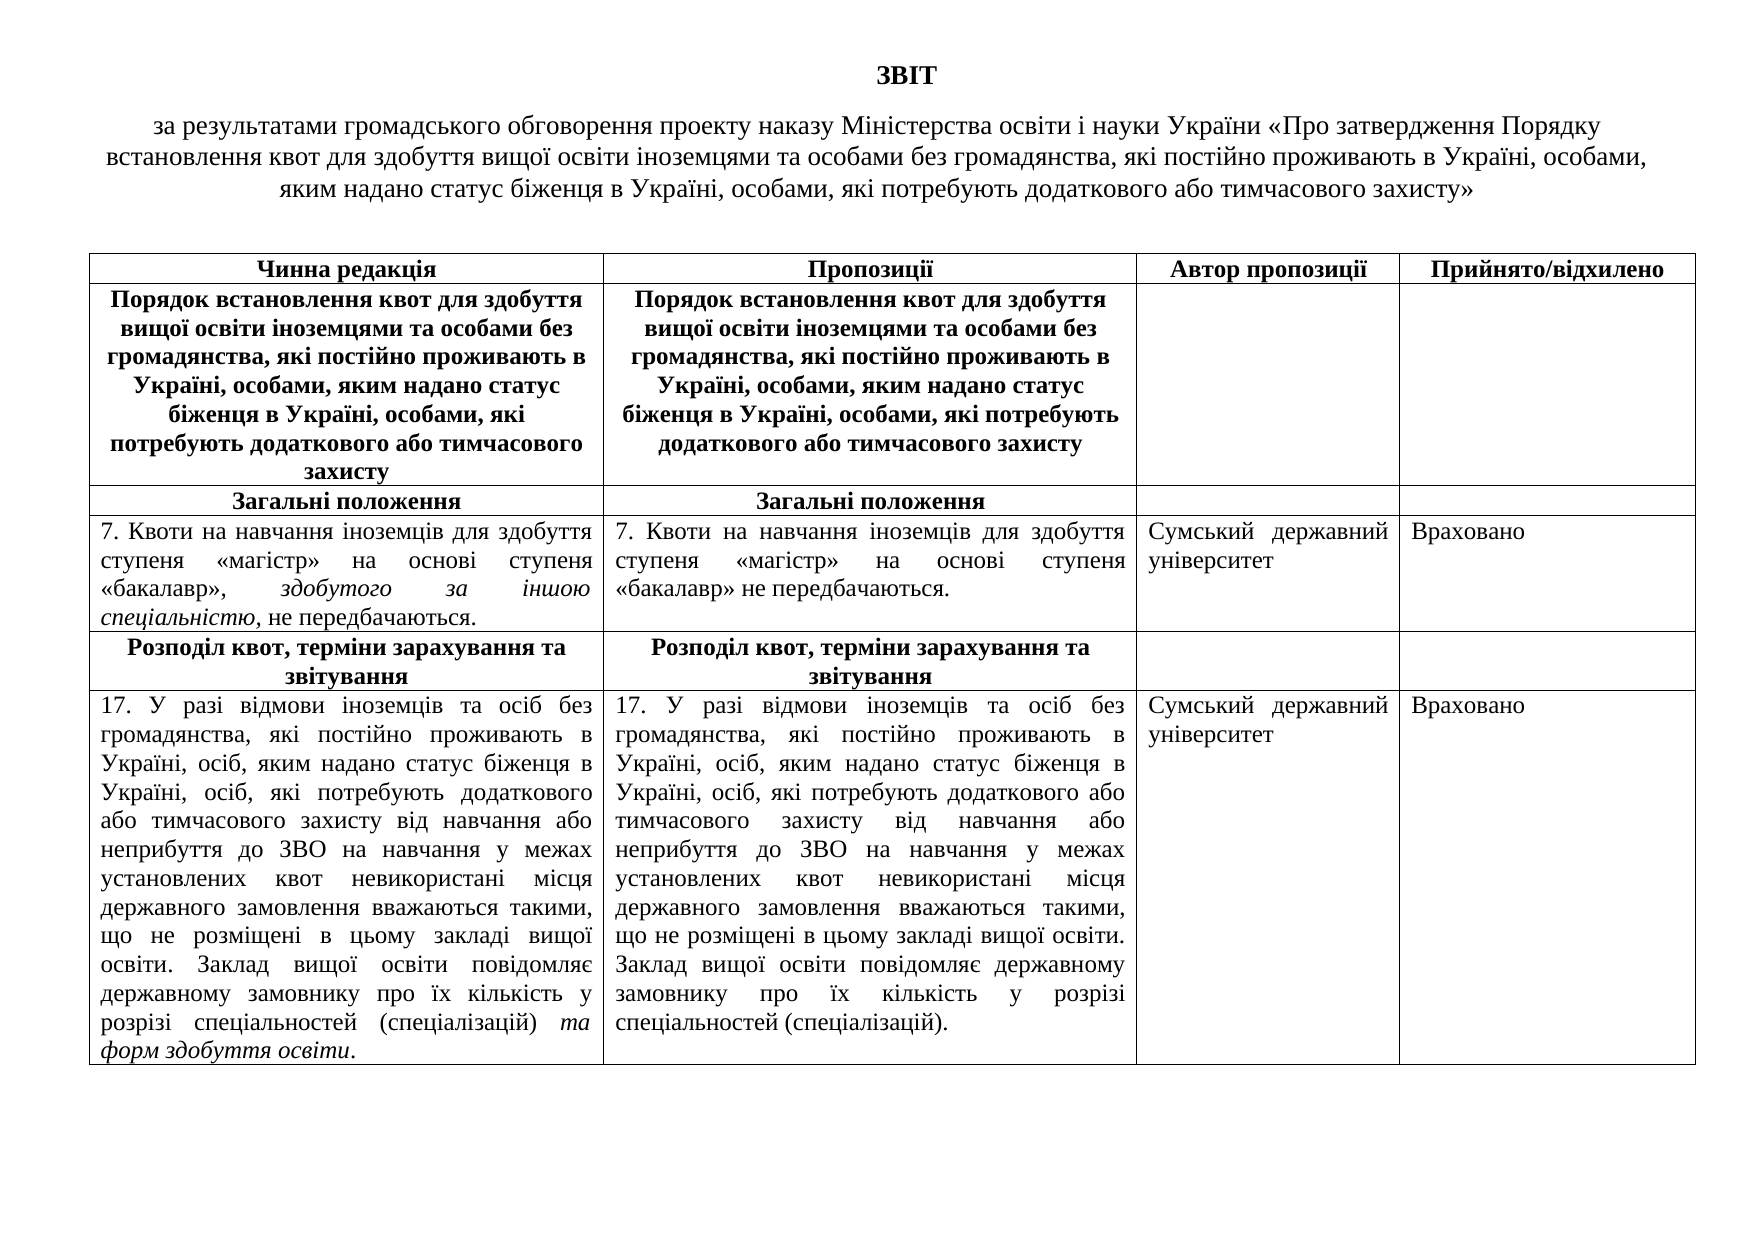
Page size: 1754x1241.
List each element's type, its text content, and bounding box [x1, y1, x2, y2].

table_cell [1400, 632, 1695, 689]
table_cell [1137, 632, 1399, 689]
table_cell Порядок встановлення квот для здобуття вищої освіти іноземцями та особами без громадянства, які постійно проживають в Україні, особами, яким надано статус біженця в Україні, особами, які потребують додаткового або тимчасового захисту [90, 284, 603, 485]
table_header Пропозиції [604, 254, 1136, 283]
table_cell [1400, 284, 1695, 485]
table_cell Загальні положення [90, 486, 603, 515]
table_cell 7. Квоти на навчання іноземців для здобуття ступеня «магістр» на основі ступеня «бакалавр» не передбачаються. [604, 516, 1136, 631]
table_cell [1400, 486, 1695, 515]
table_cell Сумський державний університет [1137, 691, 1399, 1064]
table_cell Враховано [1400, 516, 1695, 631]
table_cell [1137, 284, 1399, 485]
table_cell Загальні положення [604, 486, 1136, 515]
list за результатами громадського обговорення проекту наказу Міністерства освіти і науки України «Про затвердження Порядку встановлення квот для здобуття вищої освіти іноземцями та особами без громадянства, які постійно проживають в Україні, особами, яким надано статус біженця в Україні, особами, які потребують додаткового або тимчасового захисту» [88, 109, 1665, 203]
table_header Автор пропозиції [1137, 254, 1399, 283]
table_cell 17. У разі відмови іноземців та осіб без громадянства, які постійно проживають в Україні, осіб, яким надано статус біженця в Україні, осіб, які потребують додаткового або тимчасового захисту від навчання або неприбуття до ЗВО на навчання у межах установлених квот невикористані місця державного замовлення вважаються такими, що не розміщені в цьому закладі вищої освіти. Заклад вищої освіти повідомляє державному замовнику про їх кількість у розрізі спеціальностей (спеціалізацій). [604, 691, 1136, 1064]
table_cell 17. У разі відмови іноземців та осіб без громадянства, які постійно проживають в Україні, осіб, яким надано статус біженця в Україні, осіб, які потребують додаткового або тимчасового захисту від навчання або неприбуття до ЗВО на навчання у межах установлених квот невикористані місця державного замовлення вважаються такими, що не розміщені в цьому закладі вищої освіти. Заклад вищої освіти повідомляє державному замовнику про їх кількість у розрізі спеціальностей (спеціалізацій) та форм здобуття освіти. [90, 691, 603, 1064]
table_cell Враховано [1400, 691, 1695, 1064]
table_cell Розподіл квот, терміни зарахування та звітування [90, 632, 603, 689]
table_cell 7. Квоти на навчання іноземців для здобуття ступеня «магістр» на основі ступеня «бакалавр», здобутого за іншою спеціальністю, не передбачаються. [90, 516, 603, 631]
table_cell Сумський державний університет [1137, 516, 1399, 631]
table_header Чинна редакція [90, 254, 603, 283]
table_cell Розподіл квот, терміни зарахування та звітування [604, 632, 1136, 689]
text ЗВІТ [148, 59, 1665, 90]
table_cell Порядок встановлення квот для здобуття вищої освіти іноземцями та особами без громадянства, які постійно проживають в Україні, особами, яким надано статус біженця в Україні, особами, які потребують додаткового або тимчасового захисту [604, 284, 1136, 485]
table_header Прийнято/відхилено [1400, 254, 1695, 283]
table_cell [1137, 486, 1399, 515]
